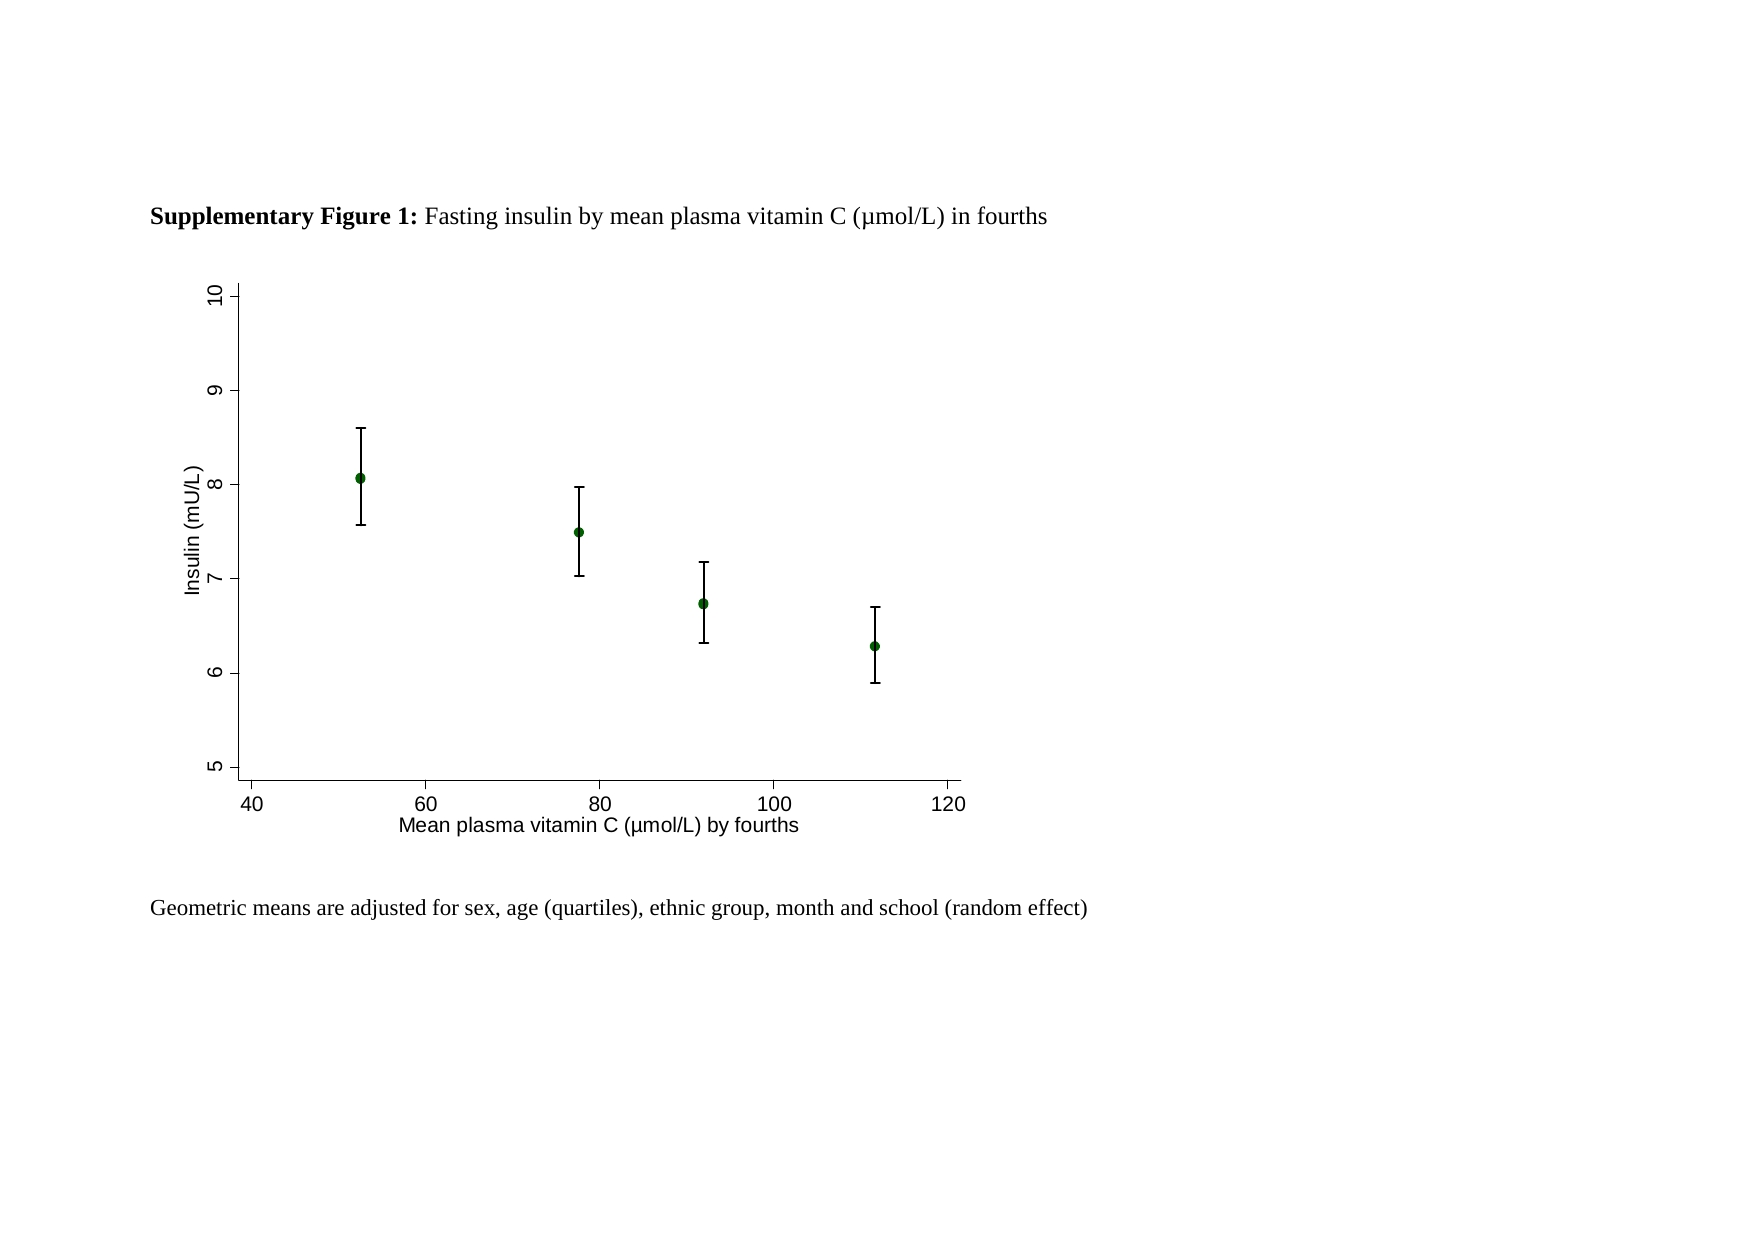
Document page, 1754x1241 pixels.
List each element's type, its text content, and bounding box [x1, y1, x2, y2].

text Supplementary Figure 1: Fasting insulin by mean plasma vitamin C (µmol/L) in fourths [150, 201, 1604, 230]
text Geometric means are adjusted for sex, age (quartiles), ethnic group, month and school (random effect) [150, 894, 1604, 920]
